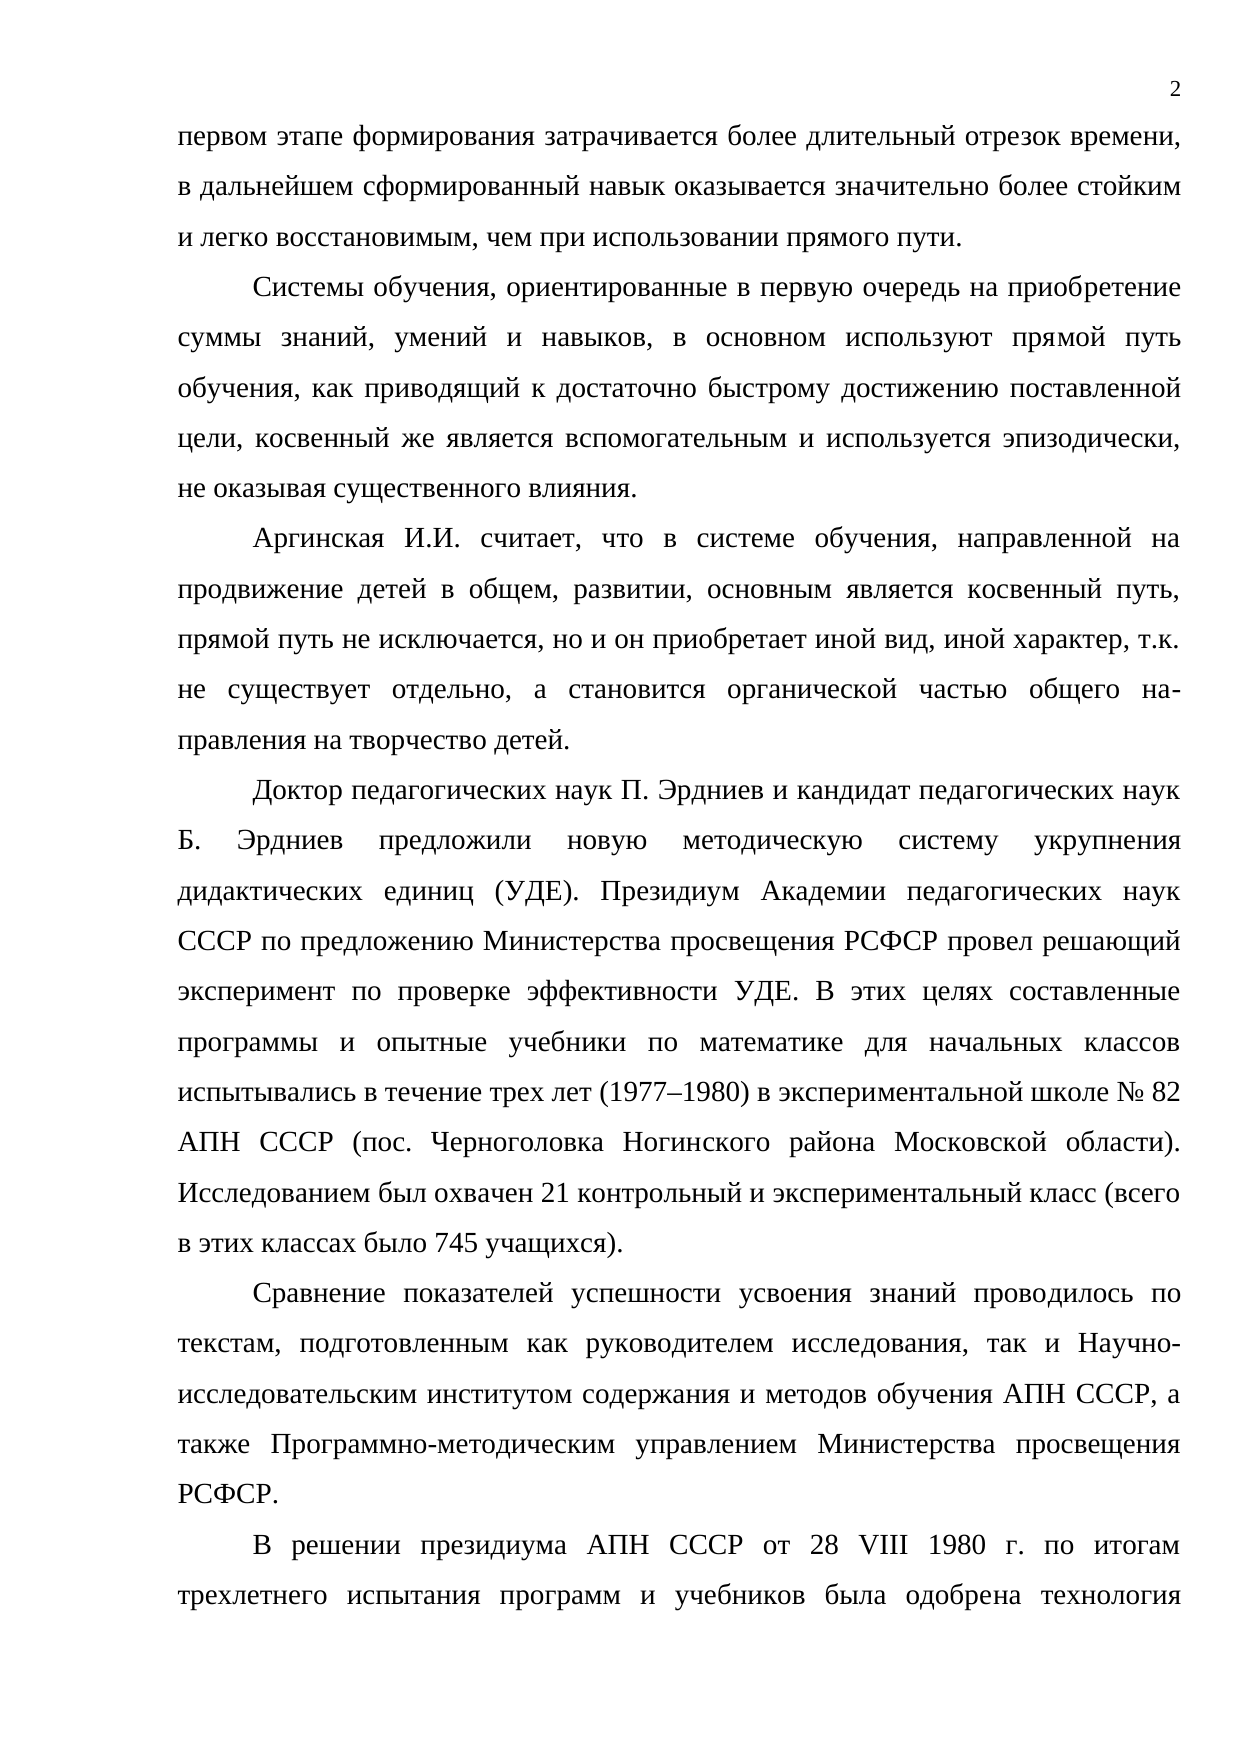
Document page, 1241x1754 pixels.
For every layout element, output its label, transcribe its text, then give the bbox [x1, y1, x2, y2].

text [177, 1527, 1181, 1611]
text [177, 118, 1181, 252]
text Системы обучения, ориентированные в первую очередь на приобретение суммы знаний, умений и навыков, в основном используют прямой путь обучения, как приводящий к достаточно быстрому достижению поставленной цели, косвенный же является вспомогательным и используется эпизодически, не оказывая существенного влияния. [177, 269, 1181, 504]
text Доктор педагогических наук П. Эрдниев и кандидат педагогических наук Б. Эрдниев предложили новую методическую систему укрупнения дидактических единиц (УДЕ). Президиум Академии педагогических наук СССР по предложению Министерства просвещения РСФСР провел решающий эксперимент по проверке эффективности УДЕ. В этих целях составленные программы и опытные учебники по математике для начальных классов испытывались в течение трех лет (1977–1980) в экспериментальной школе № 82 АПН СССР (пос. Черноголовка Ногинского района Московской области). Исследованием был охвачен 21 контрольный и экспериментальный класс (всего в этих классах было 745 учащихся). [177, 772, 1181, 1258]
text Сравнение показателей успешности усвоения знаний проводилось по текстам, подготовленным как руководителем исследования, так и Научно-исследовательским институтом содержания и методов обучения АПН СССР, а также Программно-методическим управлением Министерства просвещения РСФСР. [177, 1275, 1181, 1510]
text Аргинская И.И. считает, что в системе обучения, направленной на продвижение детей в общем, развитии, основным является косвенный путь, прямой путь не исключается, но и он приобретает иной вид, иной характер, т.к. не существует отдельно, а становится органической частью общего направления на творчество детей. [177, 521, 1181, 755]
